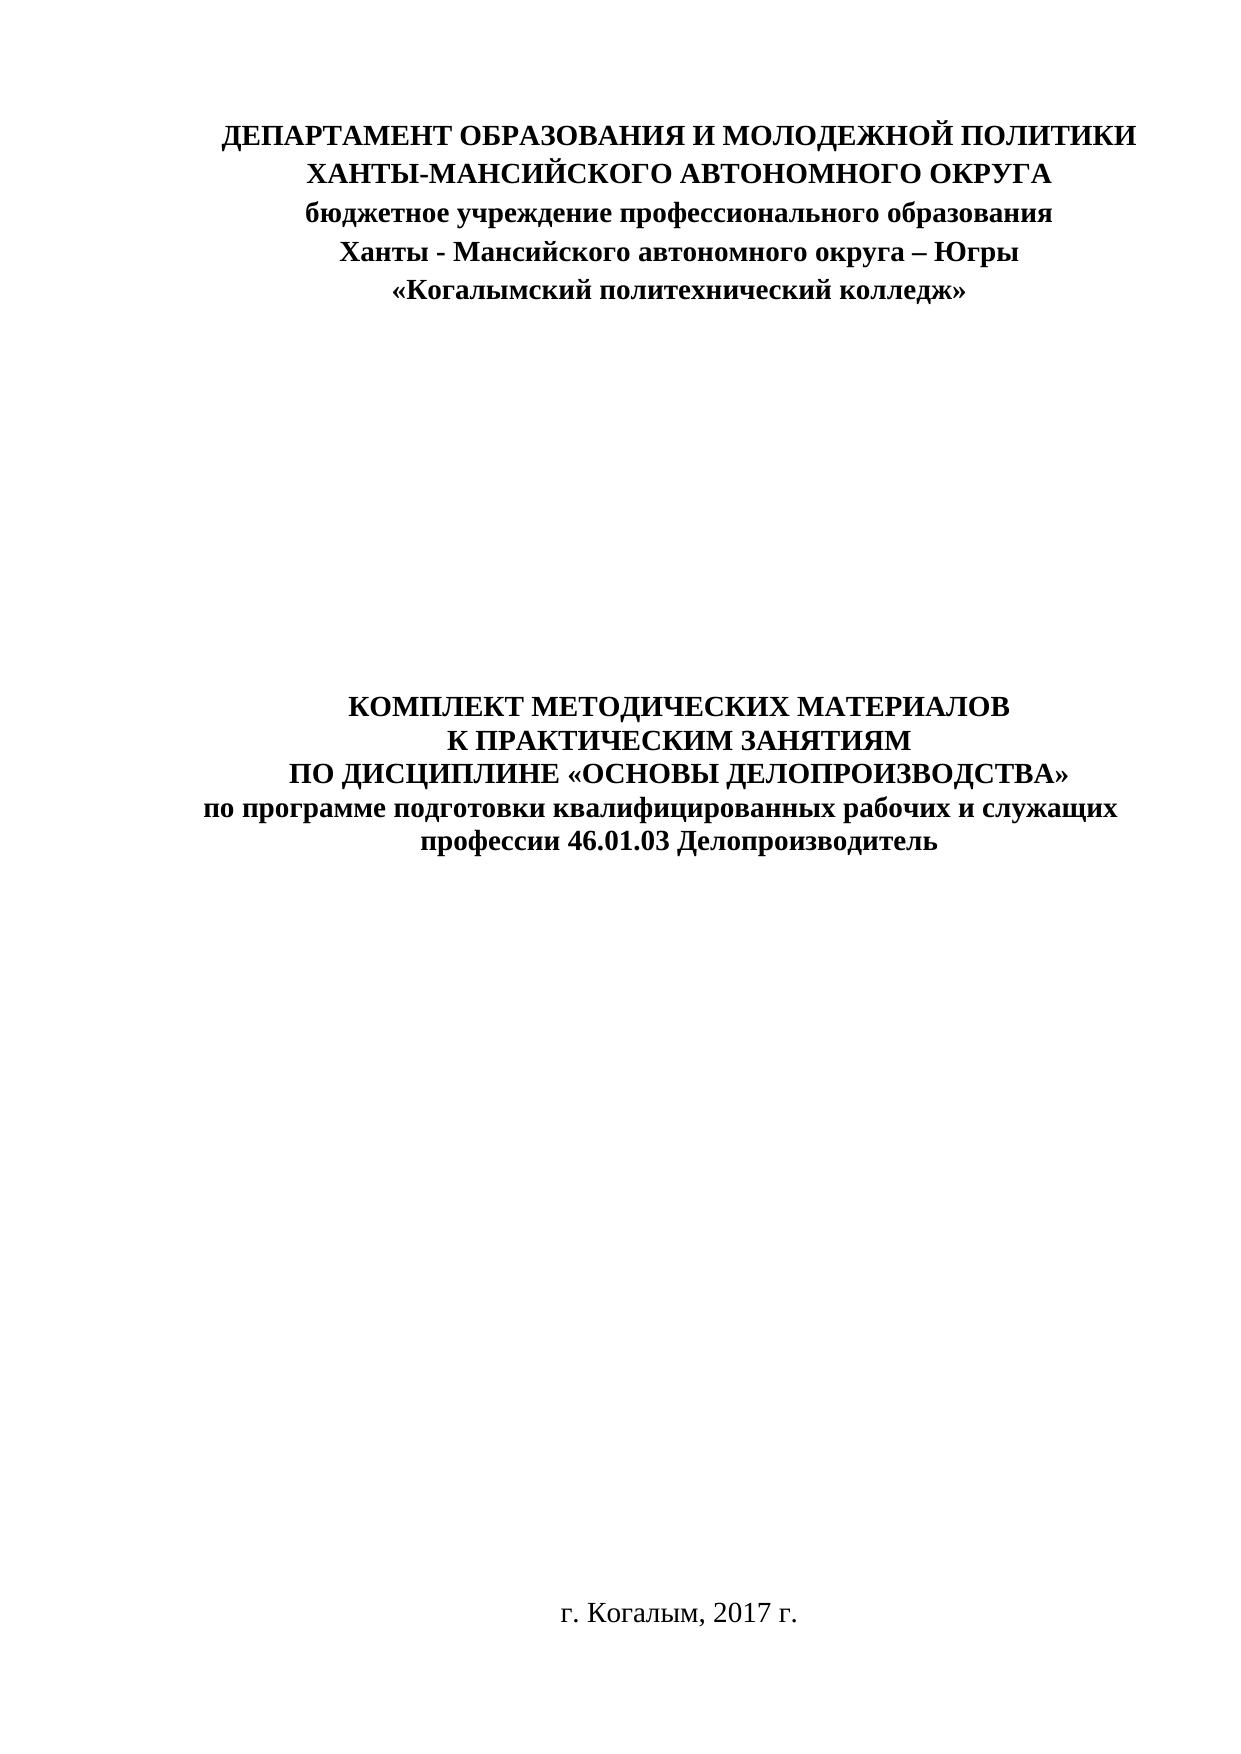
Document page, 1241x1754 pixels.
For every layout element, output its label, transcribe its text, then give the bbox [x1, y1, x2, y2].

text профессии 46.01.03 Делопроизводитель [177, 823, 1181, 857]
text КОМПЛЕКТ МЕТОДИЧЕСКИХ МАТЕРИАЛОВ [177, 689, 1181, 723]
text по программе подготовки квалифицированных рабочих и служащих [140, 790, 1181, 823]
text ДЕПАРТАМЕНТ ОБРАЗОВАНИЯ И МОЛОДЕЖНОЙ ПОЛИТИКИ [177, 118, 1181, 152]
text ПО ДИСЦИПЛИНЕ «ОСНОВЫ ДЕЛОПРОИЗВОДСТВА» [177, 756, 1181, 790]
text Ханты-Мансийского автономного округа [177, 157, 1181, 190]
text «Когалымский политехнический колледж» [177, 272, 1181, 306]
text Ханты - Мансийского автономного округа – Югры [177, 234, 1181, 267]
text бюджетное учреждение профессионального образования [177, 195, 1181, 229]
text К ПРАКТИЧЕСКИМ ЗАНЯТИЯМ [177, 723, 1181, 756]
text г. Когалым, 2017 г. [177, 1595, 1181, 1628]
